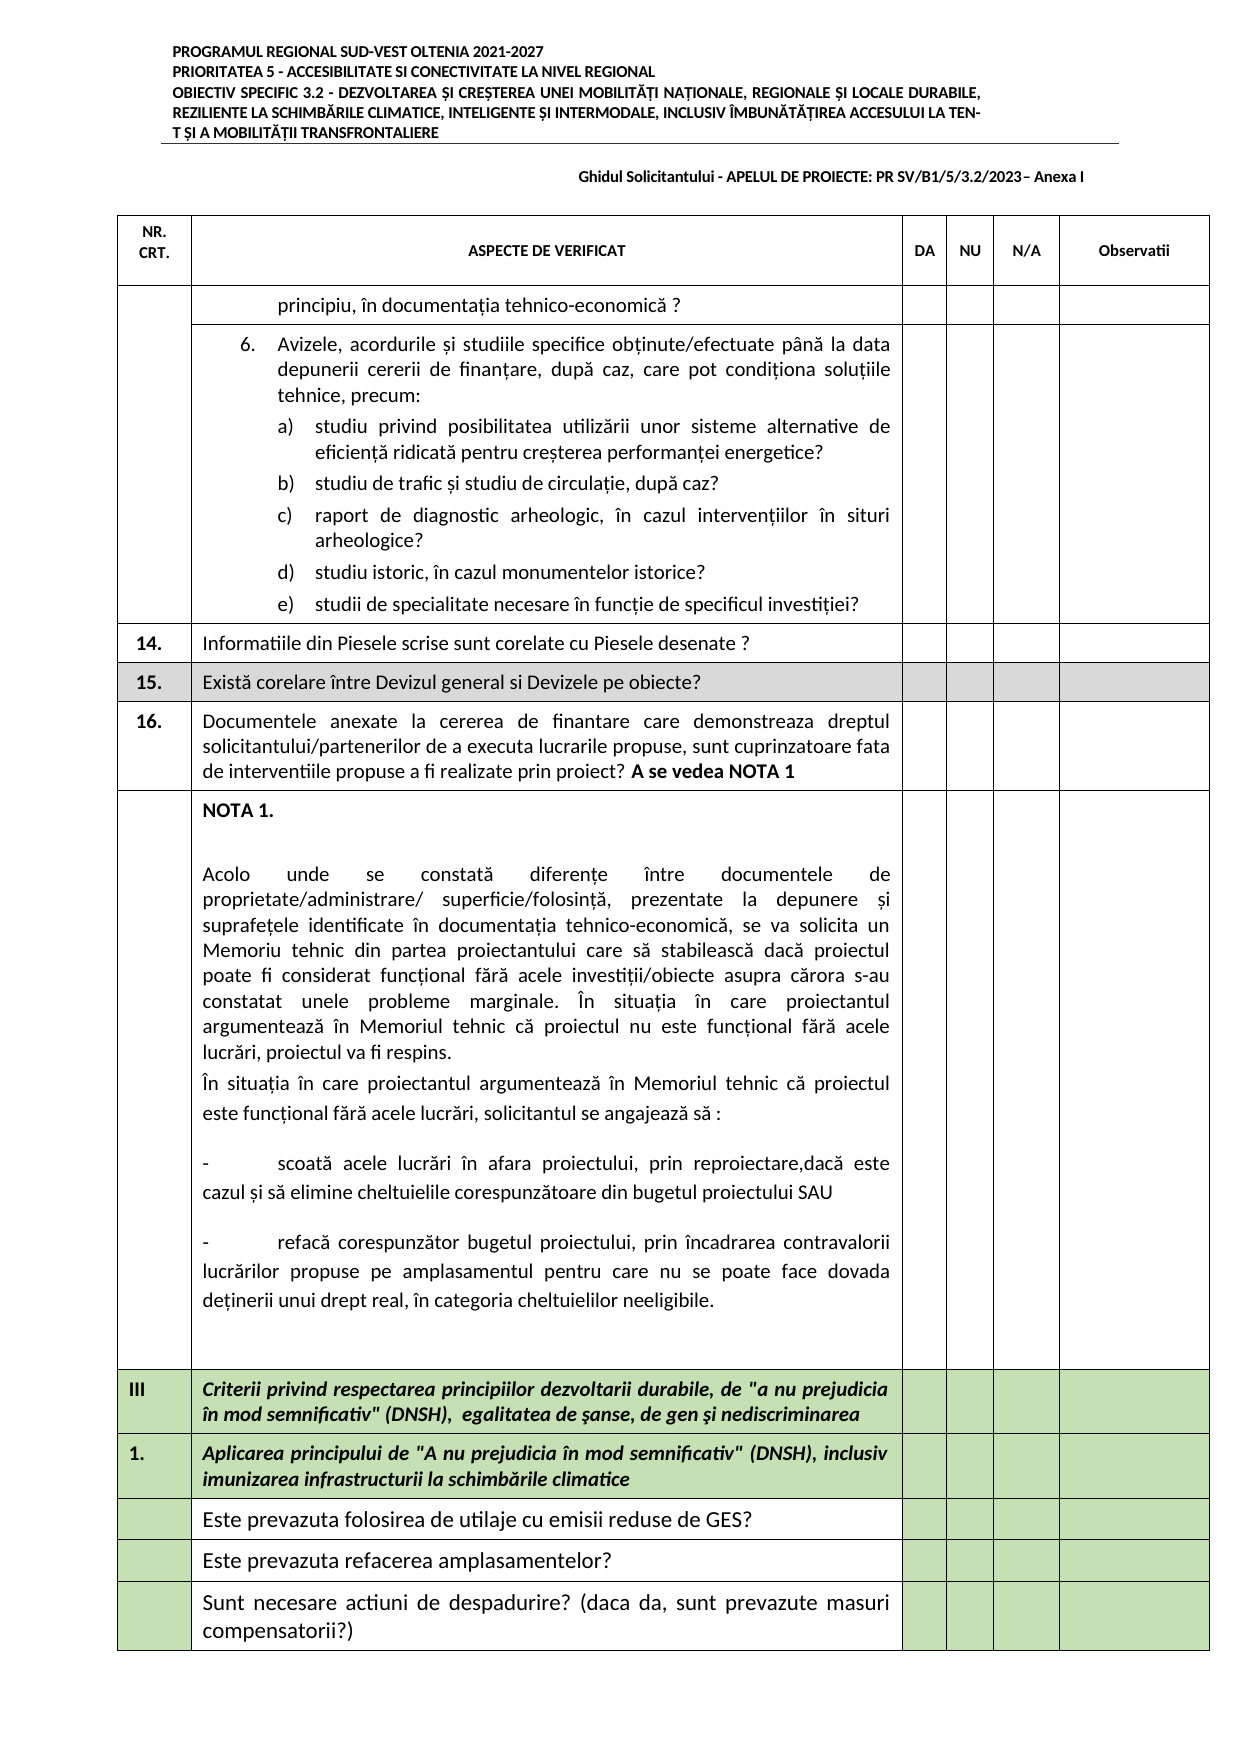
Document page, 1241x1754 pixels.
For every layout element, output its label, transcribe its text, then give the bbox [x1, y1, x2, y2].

table_cell [947, 1540, 993, 1581]
table_cell Aplicarea principului de "A nu prejudicia în mod semnificativ" (DNSH), inclusiv imunizarea infrastructurii la schimbările climatice [192, 1434, 902, 1498]
table_cell III [118, 1370, 191, 1433]
table_cell [1060, 1499, 1209, 1539]
table_cell [118, 1540, 191, 1581]
table_cell [1060, 1582, 1209, 1650]
table_cell [903, 1499, 946, 1539]
table_cell [903, 286, 946, 324]
table_cell [1060, 1540, 1209, 1581]
table_cell [994, 663, 1059, 701]
table_cell Este prevazuta folosirea de utilaje cu emisii reduse de GES? [192, 1499, 902, 1539]
table_cell Informatiile din Piesele scrise sunt corelate cu Piesele desenate ? [192, 624, 902, 662]
table_cell [1060, 1370, 1209, 1433]
table_cell [994, 624, 1059, 662]
table_cell [118, 702, 191, 790]
table_cell [903, 1434, 946, 1498]
table_cell [903, 791, 946, 1369]
table_cell Documentele anexate la cererea de finantare care demonstreaza dreptul solicitantului/partenerilor de a executa lucrarile propuse, sunt cuprinzatoare fata de interventiile propuse a fi realizate prin proiect? A se vedea NOTA 1 [192, 702, 902, 790]
table_cell [947, 1434, 993, 1498]
table_cell [118, 663, 191, 701]
table_cell [903, 663, 946, 701]
table_cell Sunt necesare actiuni de despadurire? (daca da, sunt prevazute masuri compensatorii?) [192, 1582, 902, 1650]
table_cell [903, 702, 946, 790]
table_cell [947, 1370, 993, 1433]
table_cell [994, 286, 1059, 324]
table_cell [947, 624, 993, 662]
table_cell NOTA 1. Acolo unde se constată diferenţe între documentele de proprietate/administrare/ superficie/folosinţă, prezentate la depunere şi suprafeţele identificate în documentaţia tehnico-economică, se va solicita un Memoriu tehnic din partea proiectantului care să stabilească dacă proiectul poate fi considerat funcţional fără acele investiţii/obiecte asupra cărora s-au constatat unele probleme marginale. În situaţia în care proiectantul argumentează în Memoriul tehnic că proiectul nu este funcţional fără acele lucrări, proiectul va fi respins. În situaţia în care proiectantul argumentează în Memoriul tehnic că proiectul este funcţional fără acele lucrări, solicitantul se angajează să : - scoată acele lucrări în afara proiectului, prin reproiectare,dacă este cazul şi să elimine cheltuielile corespunzătoare din bugetul proiectului SAU - refacă corespunzător bugetul proiectului, prin încadrarea contravalorii lucrărilor propuse pe amplasamentul pentru care nu se poate face dovada deţinerii unui drept real, în categoria cheltuielilor neeligibile. [192, 791, 902, 1369]
table_cell [947, 663, 993, 701]
table_cell [947, 325, 993, 623]
table_cell Criterii privind respectarea principiilor dezvoltarii durabile, de "a nu prejudicia în mod semnificativ" (DNSH), egalitatea de şanse, de gen şi nediscriminarea [192, 1370, 902, 1433]
table_cell [118, 624, 191, 662]
table_cell [994, 702, 1059, 790]
table_cell [1060, 1434, 1209, 1498]
table_cell [1060, 702, 1209, 790]
table_cell [994, 1499, 1059, 1539]
table_header Observatii [1060, 216, 1209, 285]
table_cell [994, 325, 1059, 623]
table_cell 1. [118, 1434, 191, 1498]
table_cell [994, 1434, 1059, 1498]
table_cell Avizele, acordurile şi studiile specifice obținute/efectuate până la data depunerii cererii de finanțare, după caz, care pot condiţiona soluţiile tehnice, precum: studiu privind posibilitatea utilizării unor sisteme alternative de eficienţă ridicată pentru creşterea performanţei energetice? studiu de trafic şi studiu de circulaţie, după caz? raport de diagnostic arheologic, în cazul intervenţiilor în situri arheologice? studiu istoric, în cazul monumentelor istorice? studii de specialitate necesare în funcţie de specificul investiţiei? [192, 325, 902, 623]
table_cell [994, 791, 1059, 1369]
table_header DA [903, 216, 946, 285]
table_cell [903, 1582, 946, 1650]
table_cell Este prevazuta refacerea amplasamentelor? [192, 1540, 902, 1581]
table_cell [118, 791, 191, 1369]
table_cell [947, 702, 993, 790]
table_header ASPECTE DE VERIFICAT [192, 216, 902, 285]
table_cell [947, 791, 993, 1369]
table_cell [1060, 791, 1209, 1369]
table_cell Există corelare între Devizul general si Devizele pe obiecte? [192, 663, 902, 701]
table_cell [947, 1499, 993, 1539]
table_cell [994, 1370, 1059, 1433]
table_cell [192, 286, 902, 324]
table_cell [994, 1540, 1059, 1581]
table_cell [903, 624, 946, 662]
table_cell [1060, 663, 1209, 701]
table_cell [947, 1582, 993, 1650]
table_cell [903, 1370, 946, 1433]
table_header NR. CRT. [118, 216, 191, 285]
table_cell [1060, 286, 1209, 324]
table_header NU [947, 216, 993, 285]
table_cell [118, 1582, 191, 1650]
table_cell [903, 325, 946, 623]
table_cell [1060, 624, 1209, 662]
table_header N/A [994, 216, 1059, 285]
table_cell [1060, 325, 1209, 623]
table_cell [947, 286, 993, 324]
table_cell [118, 1499, 191, 1539]
table_cell [994, 1582, 1059, 1650]
table_cell [903, 1540, 946, 1581]
